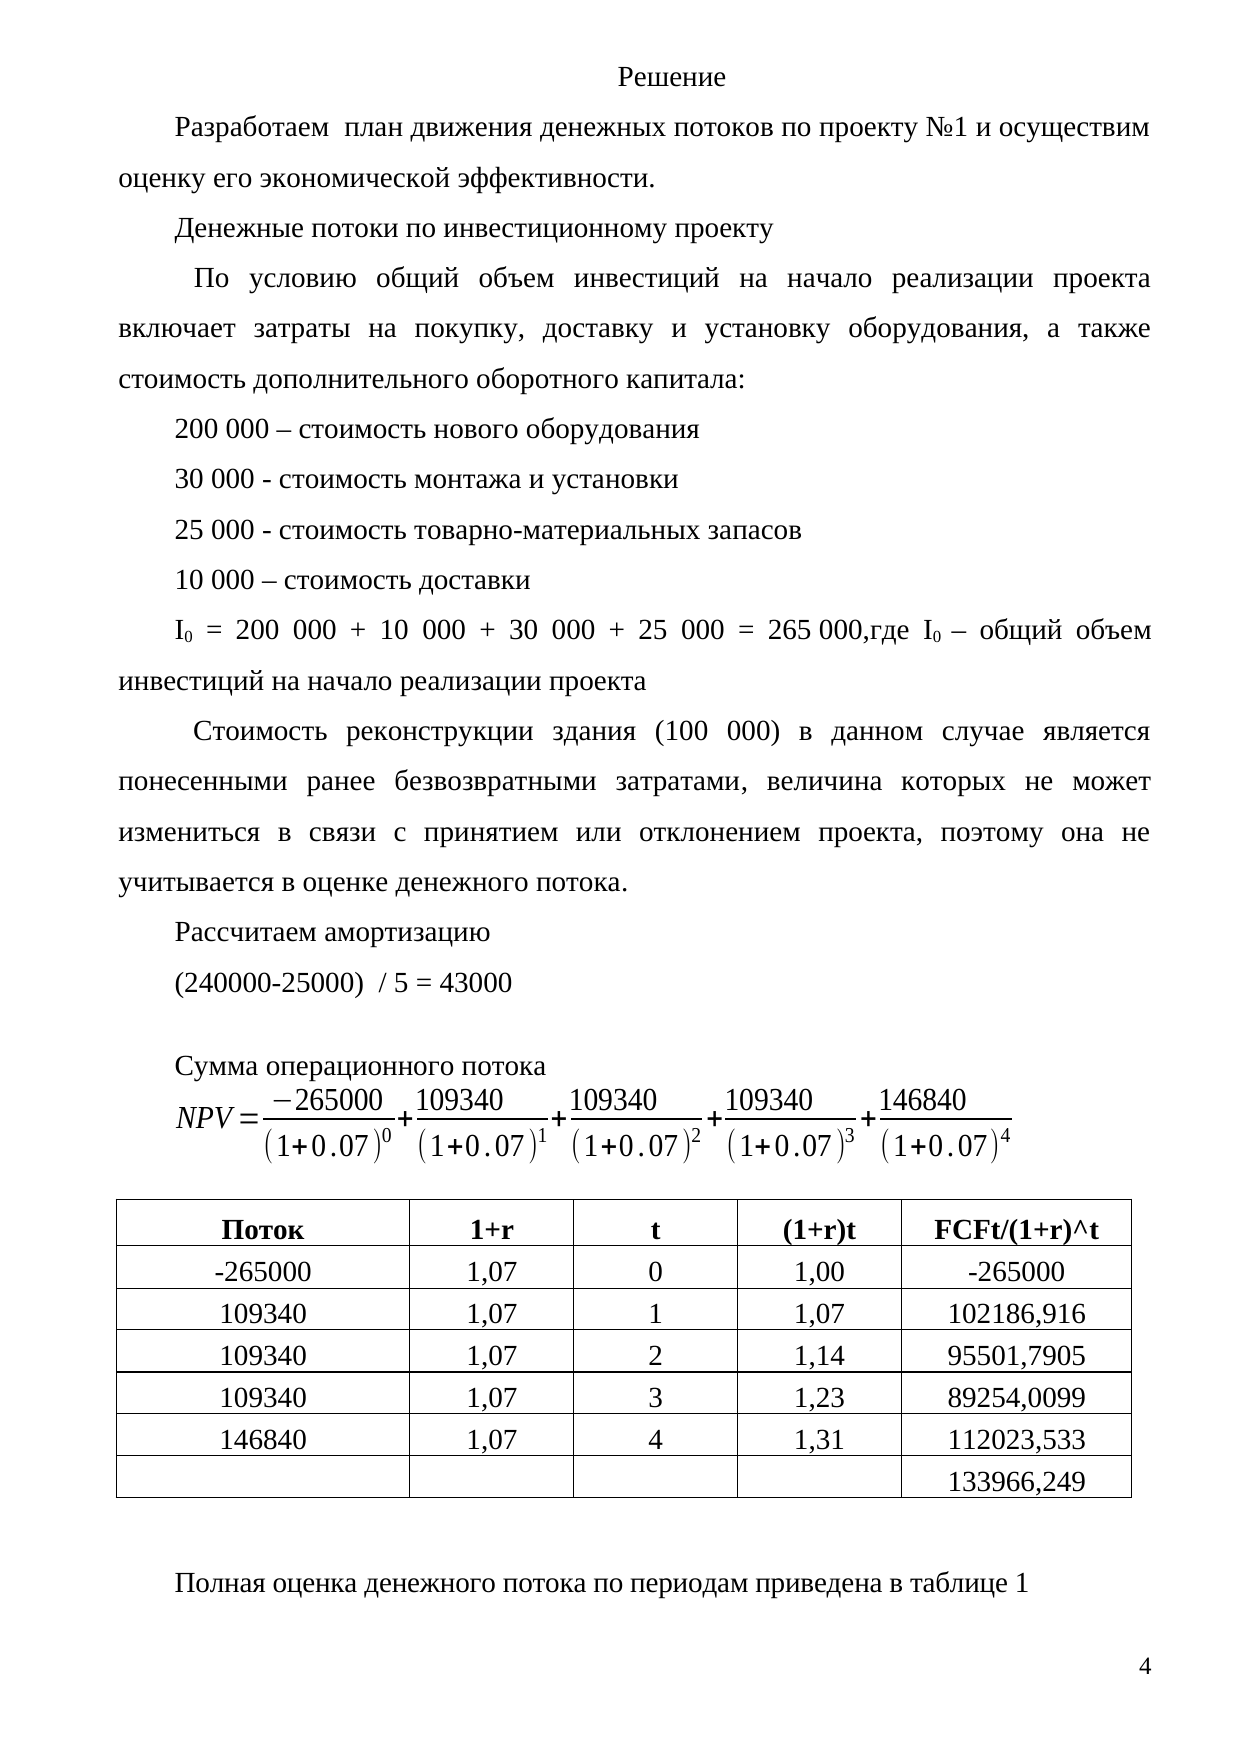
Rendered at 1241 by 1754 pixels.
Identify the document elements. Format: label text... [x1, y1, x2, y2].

table_cell 1,00 [738, 1246, 901, 1287]
table_cell 95501,7905 [902, 1330, 1131, 1371]
table_cell 1,07 [410, 1414, 573, 1455]
table_cell 109340 [117, 1330, 409, 1371]
table_cell 3 [574, 1373, 737, 1413]
text I0 = 200 000 + 10 000 + 30 000 + 25 000 = 265 000,где I0 – общий объем инвестиций на начало реализации проекта [118, 612, 1152, 696]
table_header Поток [117, 1200, 409, 1245]
table_cell 1,07 [410, 1373, 573, 1413]
table_cell 146840 [117, 1414, 409, 1455]
text 25 000 - стоимость товарно-материальных запасов [118, 512, 1152, 545]
text 200 000 – стоимость нового оборудования [118, 411, 1152, 445]
table_cell 1,31 [738, 1414, 901, 1455]
table_cell [117, 1456, 409, 1497]
table_cell 4 [574, 1414, 737, 1455]
text Полная оценка денежного потока по периодам приведена в таблице 1 [118, 1565, 1152, 1599]
table_cell 1,07 [410, 1289, 573, 1329]
table_cell 1,07 [738, 1289, 901, 1329]
text Денежные потоки по инвестиционному проекту [118, 210, 1152, 243]
table_cell [574, 1456, 737, 1497]
table_header 1+r [410, 1200, 573, 1245]
table_cell 112023,533 [902, 1414, 1131, 1455]
table_cell [410, 1456, 573, 1497]
table_cell 1 [574, 1289, 737, 1329]
table_cell 102186,916 [902, 1289, 1131, 1329]
text Сумма операционного потока [118, 1048, 1152, 1082]
table_header t [574, 1200, 737, 1245]
text Стоимость реконструкции здания (100 000) в данном случае является понесенными ранее безвозвратными затратами, величина которых не может измениться в связи с принятием или отклонением проекта, поэтому она не учитывается в оценке денежного потока. [118, 713, 1152, 898]
table_cell 109340 [117, 1373, 409, 1413]
text 30 000 - стоимость монтажа и установки [118, 462, 1152, 495]
table_cell -265000 [902, 1246, 1131, 1287]
table_cell 133966,249 [902, 1456, 1131, 1497]
table_cell [738, 1456, 901, 1497]
table_cell 109340 [117, 1289, 409, 1329]
table_cell -265000 [117, 1246, 409, 1287]
table_cell 0 [574, 1246, 737, 1287]
table_header (1+r)t [738, 1200, 901, 1245]
text Решение [118, 59, 1152, 93]
table_cell 1,07 [410, 1246, 573, 1287]
text 10 000 – стоимость доставки [118, 562, 1152, 596]
subtitle По условию общий объем инвестиций на начало реализации проекта включает затраты на покупку, доставку и установку оборудования, а также стоимость дополнительного оборотного капитала: [118, 260, 1152, 394]
text Рассчитаем амортизацию [118, 914, 1152, 948]
table_cell 89254,0099 [902, 1373, 1131, 1413]
table_cell 2 [574, 1330, 737, 1371]
table_header FCFt/(1+r)^t [902, 1200, 1131, 1245]
table_cell 1,14 [738, 1330, 901, 1371]
table_cell 1,07 [410, 1330, 573, 1371]
text Разработаем план движения денежных потоков по проекту №1 и осуществим оценку его экономической эффективности. [118, 109, 1152, 193]
text (240000-25000) / 5 = 43000 [118, 965, 1152, 998]
table_cell 1,23 [738, 1373, 901, 1413]
